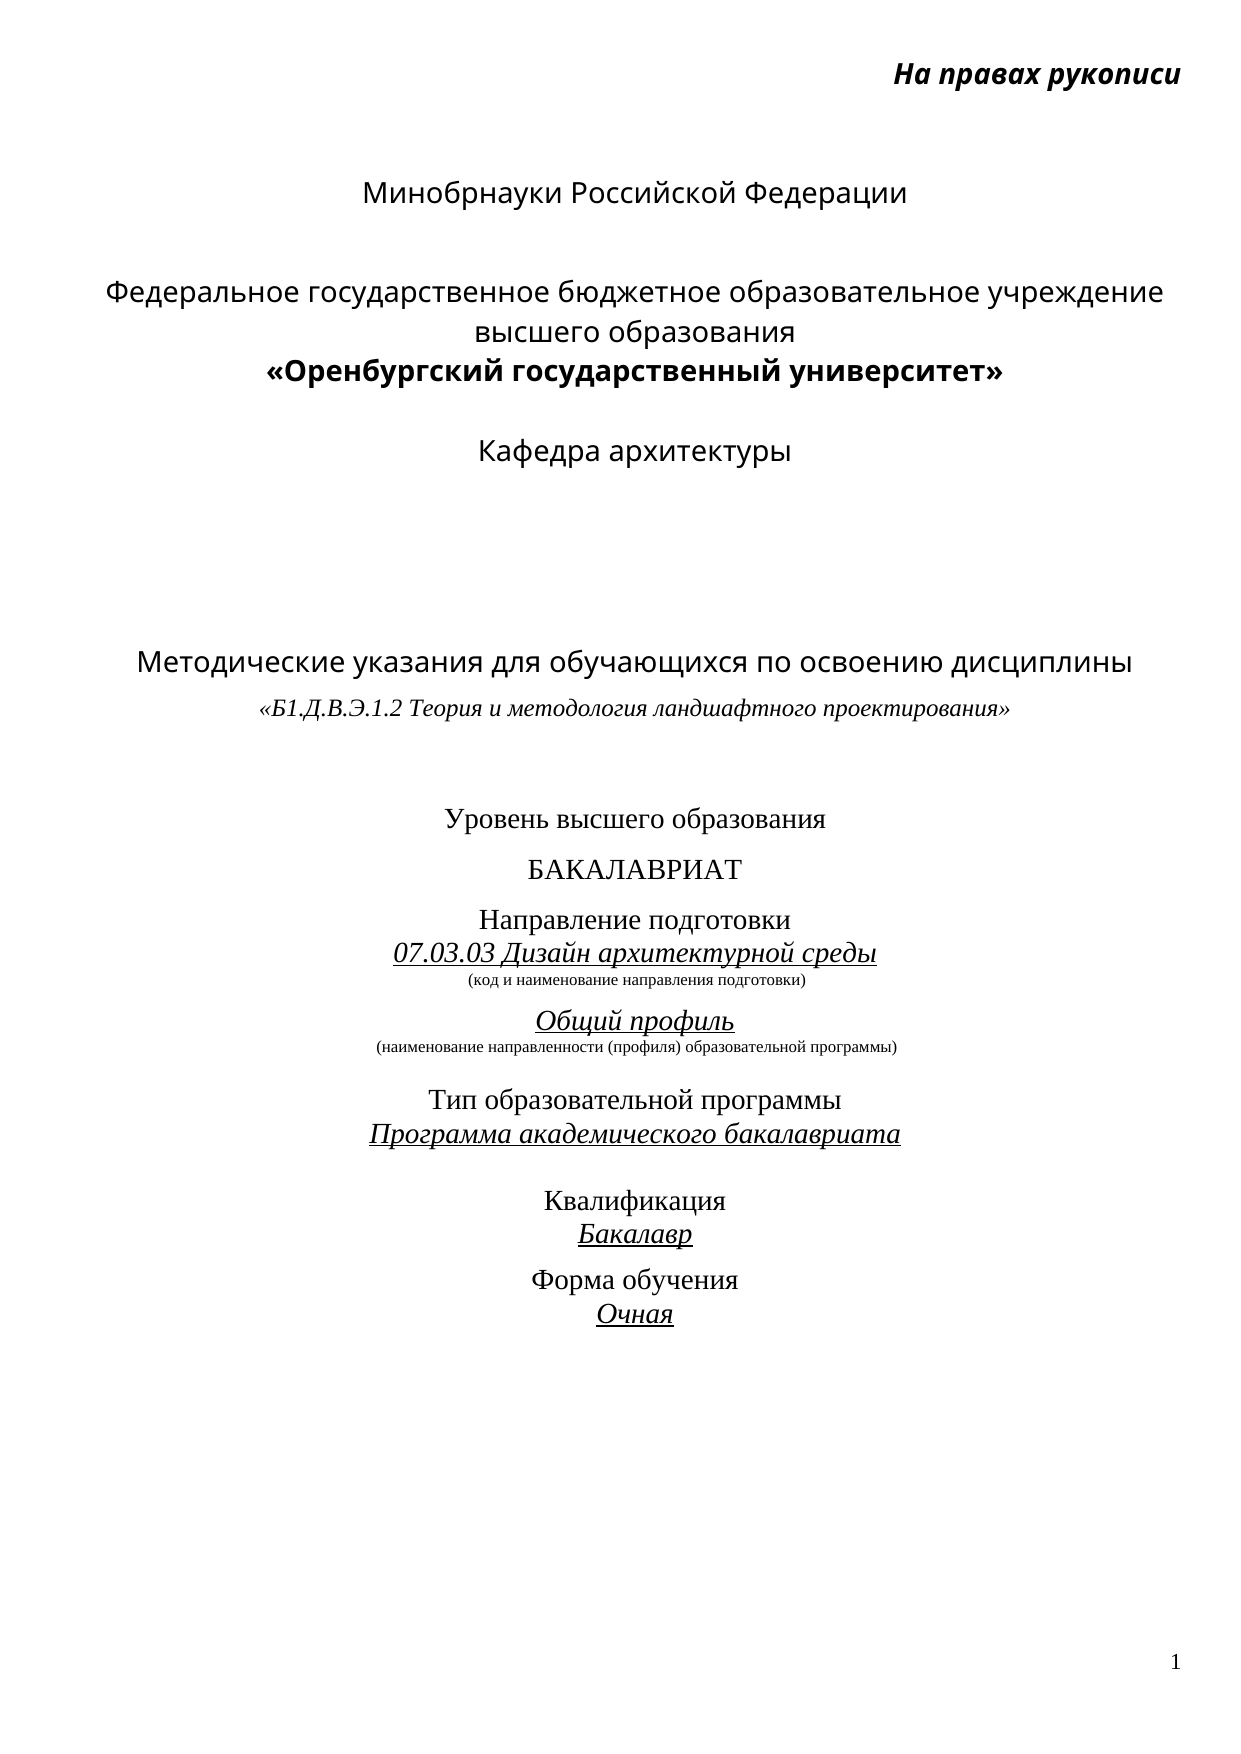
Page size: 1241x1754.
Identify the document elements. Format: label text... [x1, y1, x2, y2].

text Кафедра архитектуры [88, 430, 1181, 470]
text «Оренбургский государственный университет» [88, 351, 1181, 390]
text 07.03.03 Дизайн архитектурной среды [88, 936, 1181, 969]
text (код и наименование направления подготовки) [88, 969, 1181, 1003]
text Федеральное государственное бюджетное образовательное учреждение [88, 271, 1181, 311]
text Общий профиль [88, 1003, 1181, 1036]
text Бакалавр [88, 1216, 1181, 1250]
text Тип образовательной программы [88, 1082, 1181, 1116]
text Очная [88, 1296, 1181, 1329]
text (наименование направленности (профиля) образовательной программы) [88, 1036, 1181, 1070]
text Форма обучения [88, 1262, 1181, 1296]
text «Б1.Д.В.Э.1.2 Теория и методология ландшафтного проектирования» [88, 693, 1181, 722]
text Квалификация [88, 1183, 1181, 1216]
text Минобрнауки Российской Федерации [88, 172, 1181, 212]
text БАКАЛАВРИАТ [88, 852, 1181, 885]
text Методические указания для обучающихся по освоению дисциплины [88, 641, 1181, 681]
text На правах рукописи [88, 53, 1181, 93]
text Уровень высшего образования [88, 801, 1181, 835]
text Программа академического бакалавриата [88, 1116, 1181, 1149]
text высшего образования [88, 311, 1181, 351]
text Направление подготовки [88, 902, 1181, 936]
